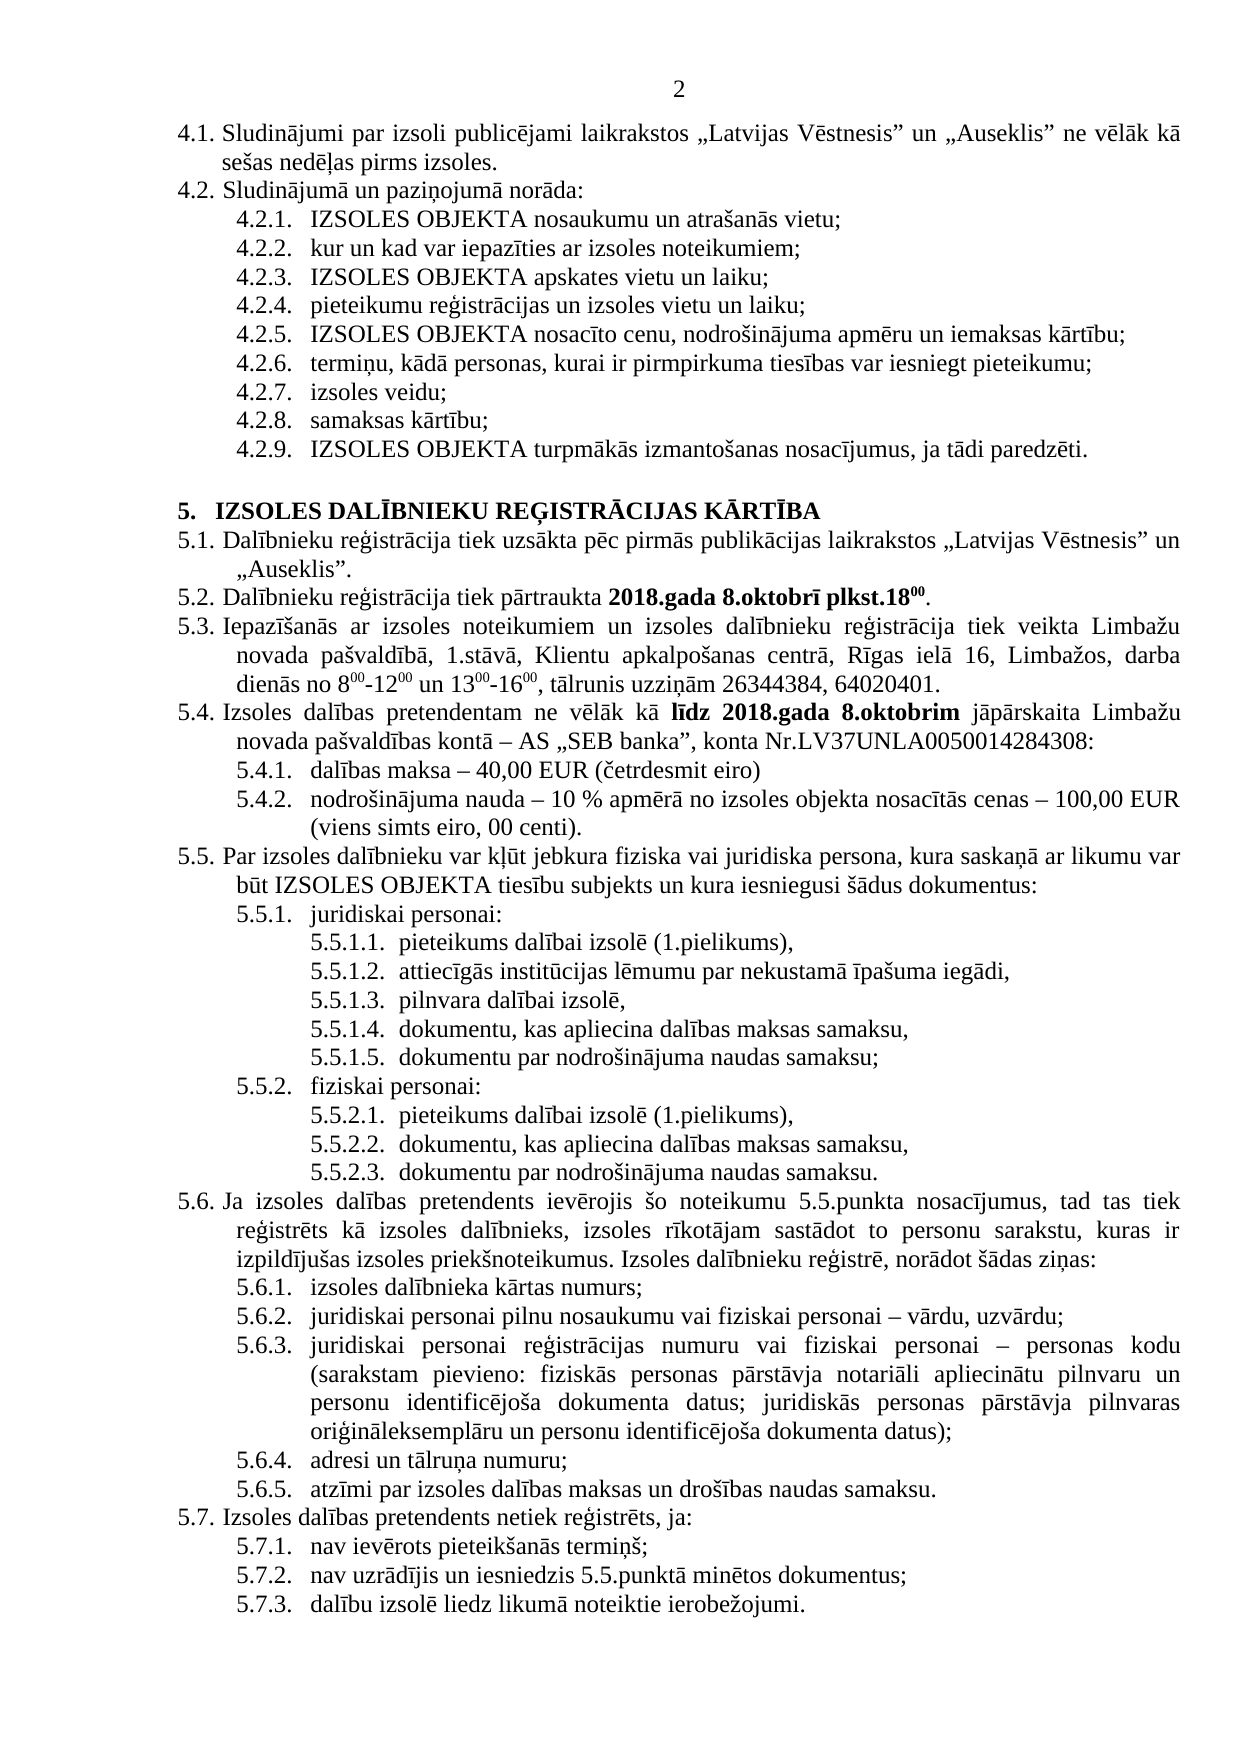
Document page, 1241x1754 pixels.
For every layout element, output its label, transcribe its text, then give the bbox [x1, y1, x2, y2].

list juridiskai personai: [236, 899, 1181, 927]
list adresi un tālruņa numuru; [236, 1445, 1181, 1474]
list dalības maksa – 40,00 EUR (četrdesmit eiro) [236, 755, 1181, 784]
list juridiskai personai pilnu nosaukumu vai fiziskai personai – vārdu, uzvārdu; [236, 1301, 1181, 1330]
list izsoles dalībnieka kārtas numurs; [236, 1272, 1181, 1301]
list Sludinājumā un paziņojumā norāda: [177, 176, 1181, 204]
list attiecīgās institūcijas lēmumu par nekustamā īpašuma iegādi, [310, 956, 1181, 985]
list nav ievērots pieteikšanās termiņš; [236, 1531, 1181, 1560]
list pilnvara dalībai izsolē, [310, 985, 1181, 1014]
list izsolES objekta nosacīto cenu, nodrošinājuma apmēru un iemaksas kārtību; [236, 319, 1181, 348]
list pieteikums dalībai izsolē (1.pielikums), [310, 1100, 1181, 1129]
list izsolES objekta turpmākās izmantošanas nosacījumus, ja tādi paredzēti. [236, 434, 1181, 463]
list IZSOLES OBJEKTA nosaukumu un atrašanās vietu; [236, 204, 1181, 233]
list izsoles veidu; [236, 377, 1181, 406]
list Iepazīšanās ar izsoles noteikumiem un izsoles dalībnieku reģistrācija tiek veikta Limbažu novada pašvaldībā, 1.stāvā, Klientu apkalpošanas centrā, Rīgas ielā 16, Limbažos, darba dienās no 800-1200 un 1300-1600, tālrunis uzziņām 26344384, 64020401. [177, 611, 1181, 697]
list dokumentu, kas apliecina dalības maksas samaksu, [310, 1129, 1181, 1157]
list dokumentu par nodrošinājuma naudas samaksu; [310, 1042, 1181, 1071]
list dalību izsolē liedz likumā noteiktie ierobežojumi. [236, 1589, 1181, 1617]
list izsoLES OBJEKTA apskates vietu un laiku; [236, 262, 1181, 291]
list pieteikums dalībai izsolē (1.pielikums), [310, 927, 1181, 956]
list pieteikumu reģistrācijas un izsoles vietu un laiku; [236, 291, 1181, 319]
list Izsoles dalības pretendentam ne vēlāk kā līdz 2018.gada 8.oktobrim jāpārskaita Limbažu novada pašvaldības kontā – AS „SEB banka”, konta Nr.LV37UNLA0050014284308: [177, 697, 1181, 755]
list fiziskai personai: [236, 1071, 1181, 1100]
list nodrošinājuma nauda – 10 % apmērā no izsoles objekta nosacītās cenas – 100,00 EUR (viens simts eiro, 00 centi). [236, 784, 1181, 841]
list samaksas kārtību; [236, 406, 1181, 434]
list dokumentu par nodrošinājuma naudas samaksu. [310, 1157, 1181, 1186]
list Izsoles dalības pretendents netiek reģistrēts, ja: [177, 1502, 1181, 1531]
list Ja izsoles dalības pretendents ievērojis šo noteikumu 5.5.punkta nosacījumus, tad tas tiek reģistrēts kā izsoles dalībnieks, izsoles rīkotājam sastādot to personu sarakstu, kuras ir izpildījušas izsoles priekšnoteikumus. Izsoles dalībnieku reģistrē, norādot šādas ziņas: [177, 1186, 1181, 1272]
list kur un kad var iepazīties ar izsoles noteikumiem; [236, 233, 1181, 262]
list Par izsoles dalībnieku var kļūt jebkura fiziska vai juridiska persona, kura saskaņā ar likumu var būt IZSOLES OBJEKTA tiesību subjekts un kura iesniegusi šādus dokumentus: [177, 841, 1181, 899]
list nav uzrādījis un iesniedzis 5.5.punktā minētos dokumentus; [236, 1560, 1181, 1589]
list dokumentu, kas apliecina dalības maksas samaksu, [310, 1014, 1181, 1042]
list IZSOLES DALĪBNIEKU REĢISTRĀCIJAS KĀRTĪBA [177, 496, 1181, 525]
list Dalībnieku reģistrācija tiek pārtraukta 2018.gada 8.oktobrī plkst.1800. [177, 582, 1181, 611]
list Dalībnieku reģistrācija tiek uzsākta pēc pirmās publikācijas laikrakstos „Latvijas Vēstnesis” un „Auseklis”. [177, 525, 1181, 582]
list atzīmi par izsoles dalības maksas un drošības naudas samaksu. [236, 1474, 1181, 1502]
list termiņu, kādā personas, kurai ir pirmpirkuma tiesības var iesniegt pieteikumu; [236, 348, 1181, 377]
list Sludinājumi par izsoli publicējami laikrakstos „Latvijas Vēstnesis” un „Auseklis” ne vēlāk kā sešas nedēļas pirms izsoles. [177, 118, 1181, 176]
list juridiskai personai reģistrācijas numuru vai fiziskai personai – personas kodu (sarakstam pievieno: fiziskās personas pārstāvja notariāli apliecinātu pilnvaru un personu identificējoša dokumenta datus; juridiskās personas pārstāvja pilnvaras oriģināleksemplāru un personu identificējoša dokumenta datus); [236, 1330, 1181, 1445]
